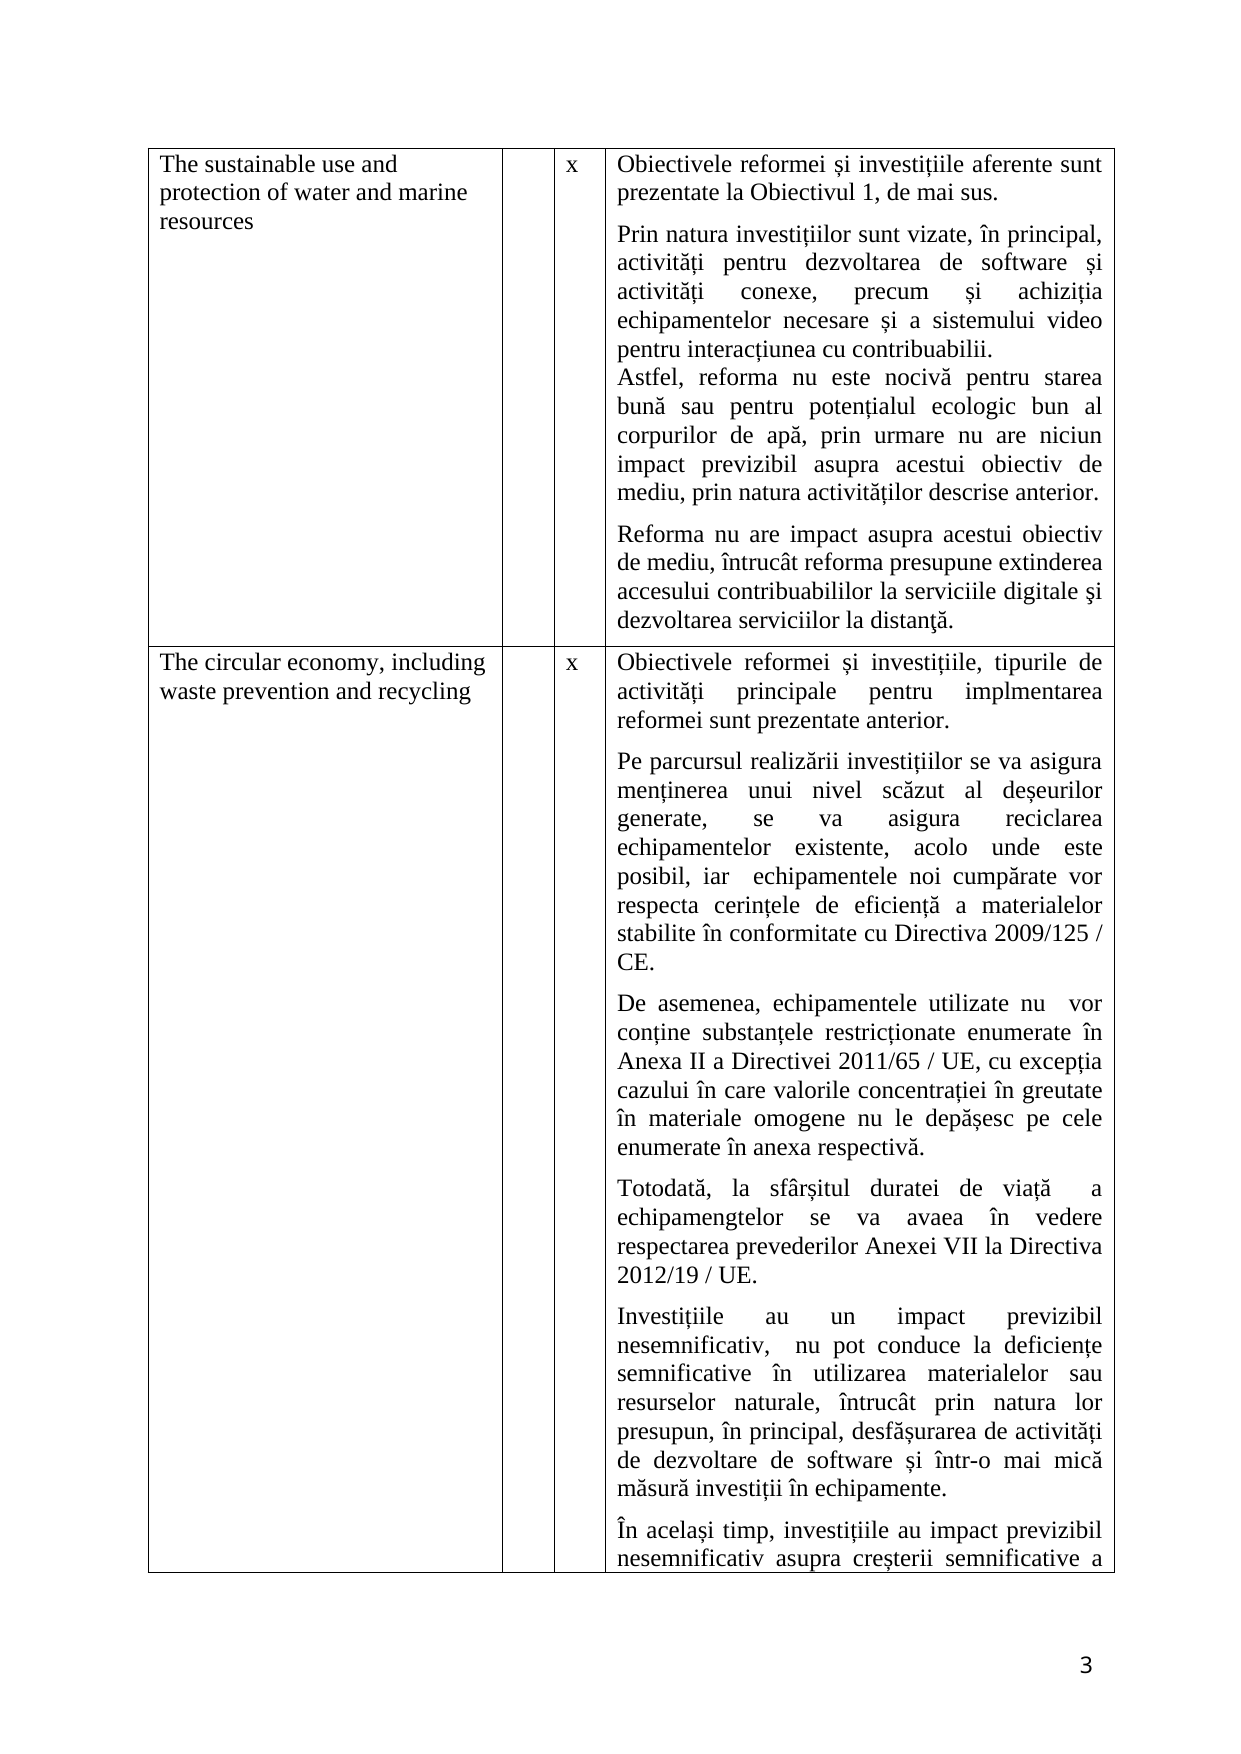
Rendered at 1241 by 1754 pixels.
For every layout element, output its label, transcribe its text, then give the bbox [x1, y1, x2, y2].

table_cell [503, 149, 554, 646]
table_cell x [555, 149, 605, 646]
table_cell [149, 647, 502, 1572]
table_cell x [555, 647, 605, 1572]
table_cell Obiectivele reformei și investițiile aferente sunt prezentate la Obiectivul 1, de mai sus. Prin natura investițiilor sunt vizate, în principal, activități pentru dezvoltarea de software și activități conexe, precum și achiziția echipamentelor necesare și a sistemului video pentru interacțiunea cu contribuabilii. Astfel, reforma nu este nocivă pentru starea bună sau pentru potențialul ecologic bun al corpurilor de apă, prin urmare nu are niciun impact previzibil asupra acestui obiectiv de mediu, prin natura activităților descrise anterior. Reforma nu are impact asupra acestui obiectiv de mediu, întrucât reforma presupune extinderea accesului contribuabililor la serviciile digitale şi dezvoltarea serviciilor la distanţă. [606, 149, 1114, 646]
table_cell [503, 647, 554, 1572]
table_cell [606, 647, 1114, 1572]
table_cell The sustainable use and protection of water and marine resources [149, 149, 502, 646]
